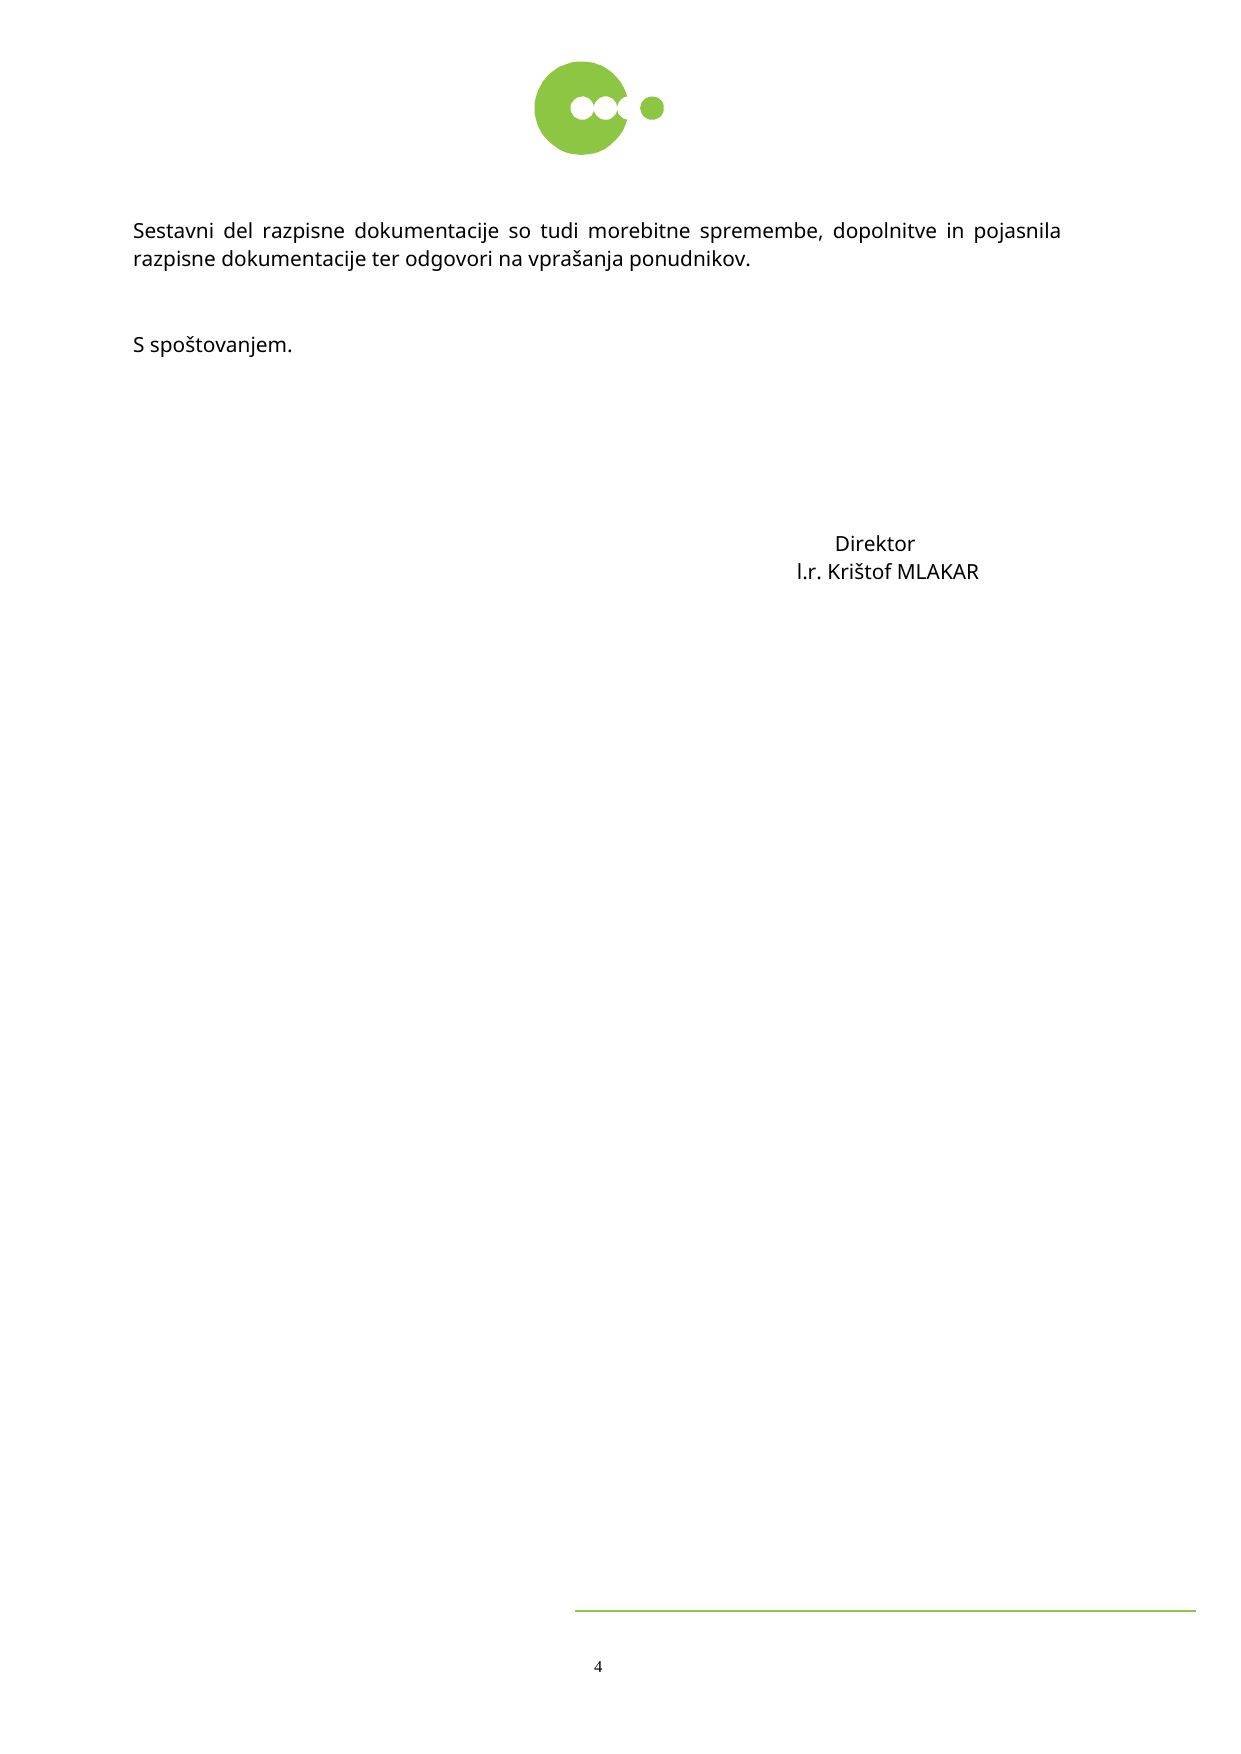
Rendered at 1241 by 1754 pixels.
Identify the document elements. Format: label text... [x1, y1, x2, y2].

text l.r. Krištof MLAKAR [723, 557, 1063, 586]
text Direktor [797, 529, 1063, 557]
text S spoštovanjem. [133, 330, 1063, 358]
text Sestavni del razpisne dokumentacije so tudi morebitne spremembe, dopolnitve in pojasnila razpisne dokumentacije ter odgovori na vprašanja ponudnikov. [133, 216, 1063, 273]
